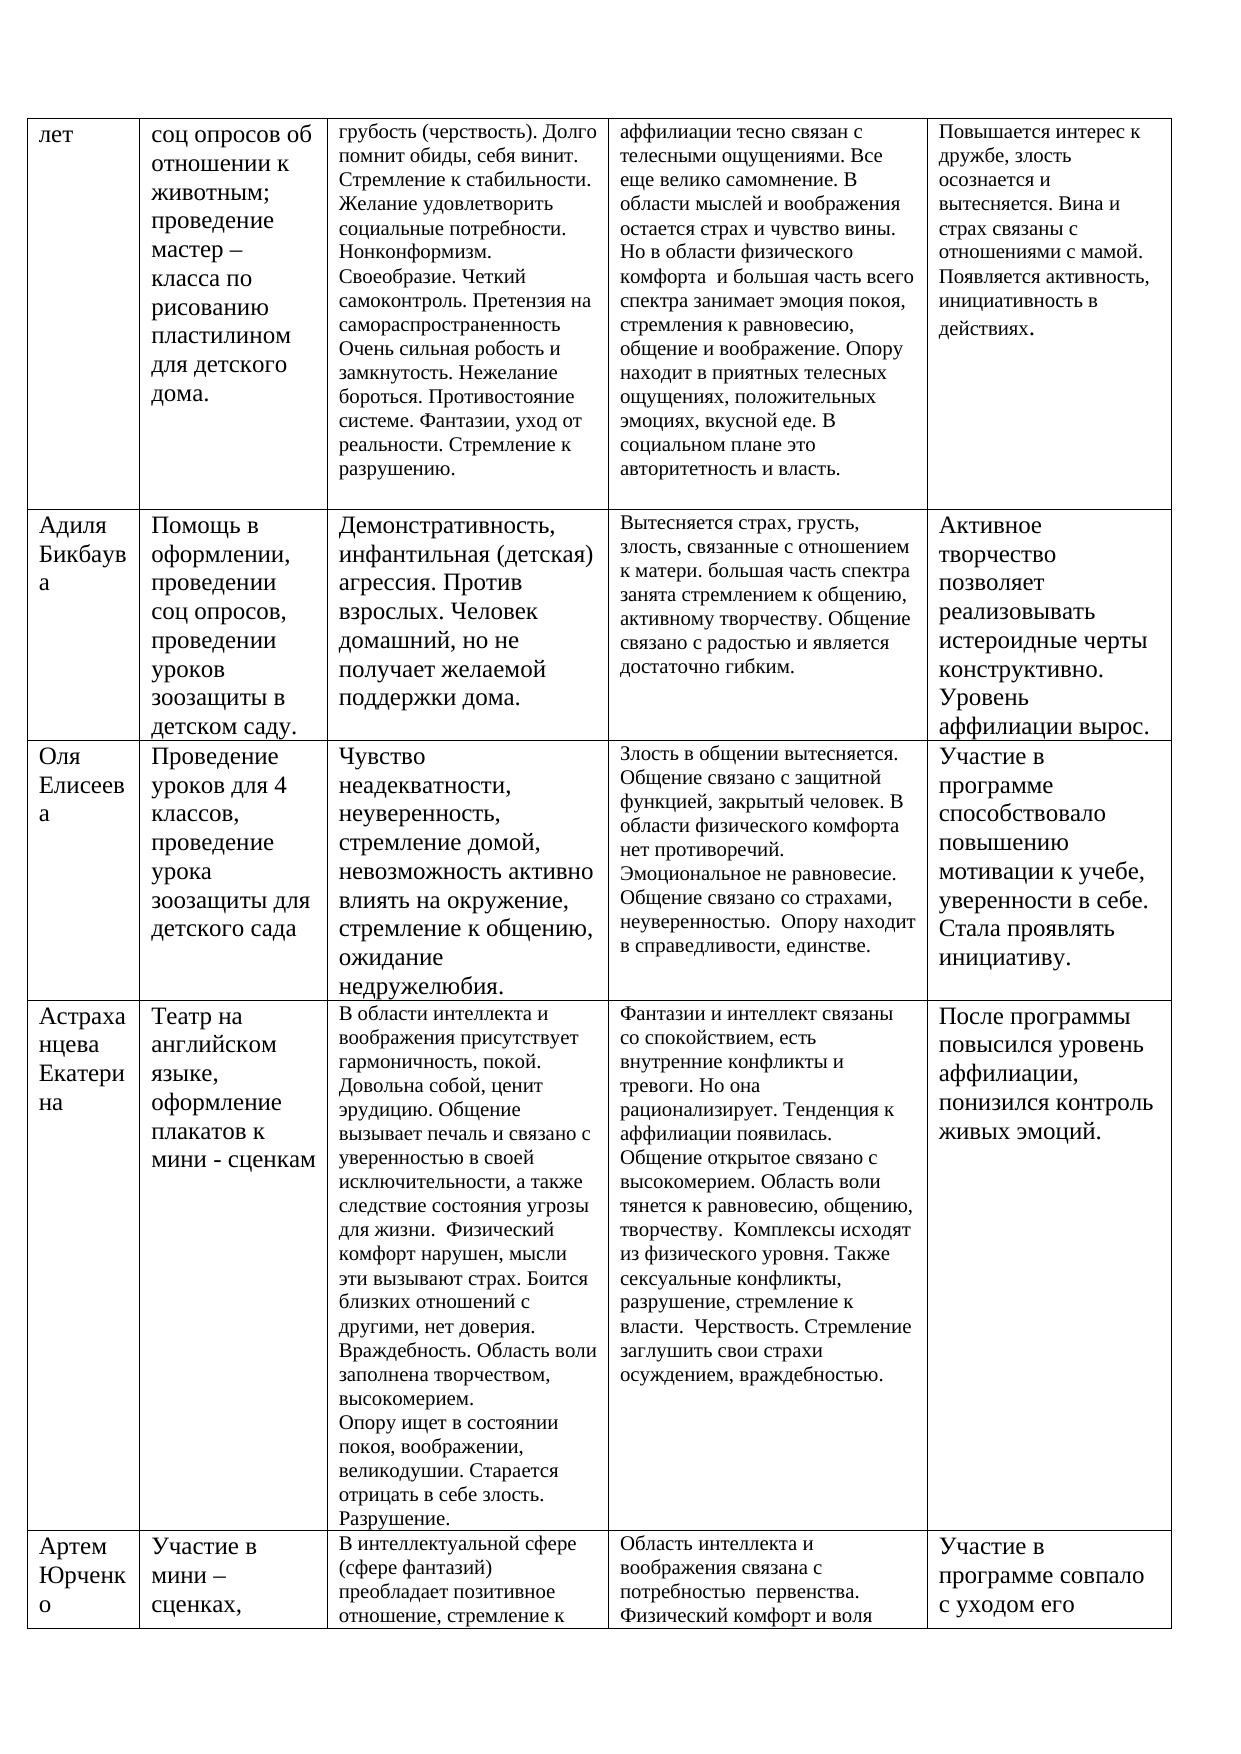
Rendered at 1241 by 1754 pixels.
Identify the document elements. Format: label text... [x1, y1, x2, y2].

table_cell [609, 119, 927, 509]
table_cell Помощь в оформлении, проведении соц опросов, проведении уроков зоозащиты в детском саду. [140, 510, 327, 740]
table_cell После программы повысился уровень аффилиации, понизился контроль живых эмоций. [928, 1001, 1171, 1530]
table_cell Демонстративность, инфантильная (детская) агрессия. Против взрослых. Человек домашний, но не получает желаемой поддержки дома. [328, 510, 608, 740]
table_cell Чувство неадекватности, неуверенность, стремление домой, невозможность активно влиять на окружение, стремление к общению, ожидание недружелюбия. [328, 741, 608, 1000]
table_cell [928, 119, 1171, 509]
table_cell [140, 119, 327, 509]
table_cell Каролина 15 лет [28, 119, 139, 509]
table_cell Оля Елисеева [28, 741, 139, 1000]
table_cell В области интеллекта и воображения присутствует гармоничность, покой. Довольна собой, ценит эрудицию. Общение вызывает печаль и связано с уверенностью в своей исключительности, а также следствие состояния угрозы для жизни. Физический комфорт нарушен, мысли эти вызывают страх. Боится близких отношений с другими, нет доверия. Враждебность. Область воли заполнена творчеством, высокомерием. Опору ищет в состоянии покоя, воображении, великодушии. Старается отрицать в себе злость. Разрушение. [328, 1001, 608, 1530]
table_cell Активное творчество позволяет реализовывать истероидные черты конструктивно. Уровень аффилиации вырос. [928, 510, 1171, 740]
table_cell Астраханцева Екатерина [28, 1001, 139, 1530]
table_cell Вытесняется страх, грусть, злость, связанные с отношением к матери. большая часть спектра занята стремлением к общению, активному творчеству. Общение связано с радостью и является достаточно гибким. [609, 510, 927, 740]
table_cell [928, 1531, 1171, 1627]
table_cell Проведение уроков для 4 классов, проведение урока зоозащиты для детского сада [140, 741, 327, 1000]
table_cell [328, 1531, 608, 1627]
table_cell Участие в программе способствовало повышению мотивации к учебе, уверенности в себе. Стала проявлять инициативу. [928, 741, 1171, 1000]
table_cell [140, 1531, 327, 1627]
table_cell Злость в общении вытесняется. Общение связано с защитной функцией, закрытый человек. В области физического комфорта нет противоречий. Эмоциональное не равновесие. Общение связано со страхами, неуверенностью. Опору находит в справедливости, единстве. [609, 741, 927, 1000]
table_cell Артем Юрченко [28, 1531, 139, 1627]
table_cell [609, 1531, 927, 1627]
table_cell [328, 119, 608, 509]
table_cell Фантазии и интеллект связаны со спокойствием, есть внутренние конфликты и тревоги. Но она рационализирует. Тенденция к аффилиации появилась. Общение открытое связано с высокомерием. Область воли тянется к равновесию, общению, творчеству. Комплексы исходят из физического уровня. Также сексуальные конфликты, разрушение, стремление к власти. Черствость. Стремление заглушить свои страхи осуждением, враждебностью. [609, 1001, 927, 1530]
table_cell Театр на английском языке, оформление плакатов к мини - сценкам [140, 1001, 327, 1530]
table_cell Адиля Бикбаува [28, 510, 139, 740]
